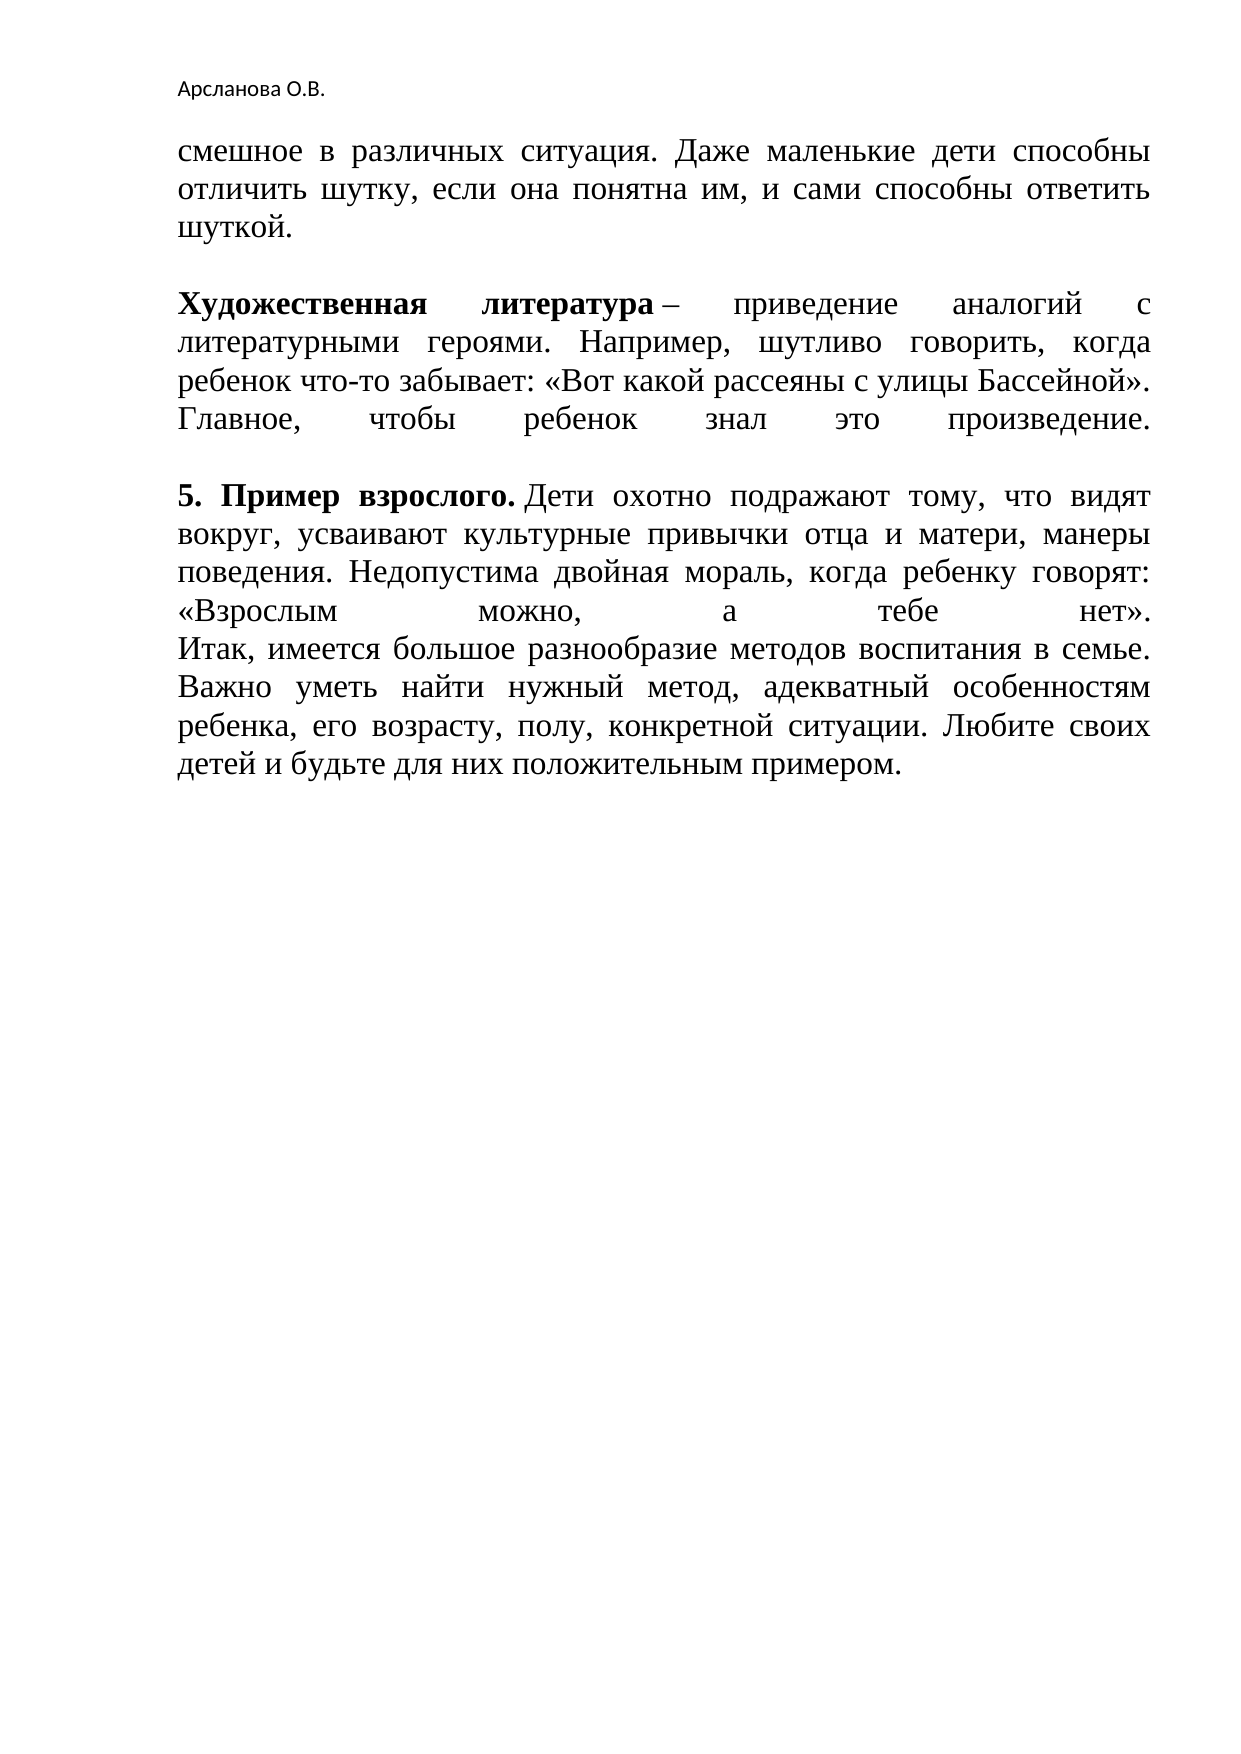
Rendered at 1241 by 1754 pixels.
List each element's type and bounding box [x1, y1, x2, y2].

text [177, 130, 1152, 781]
